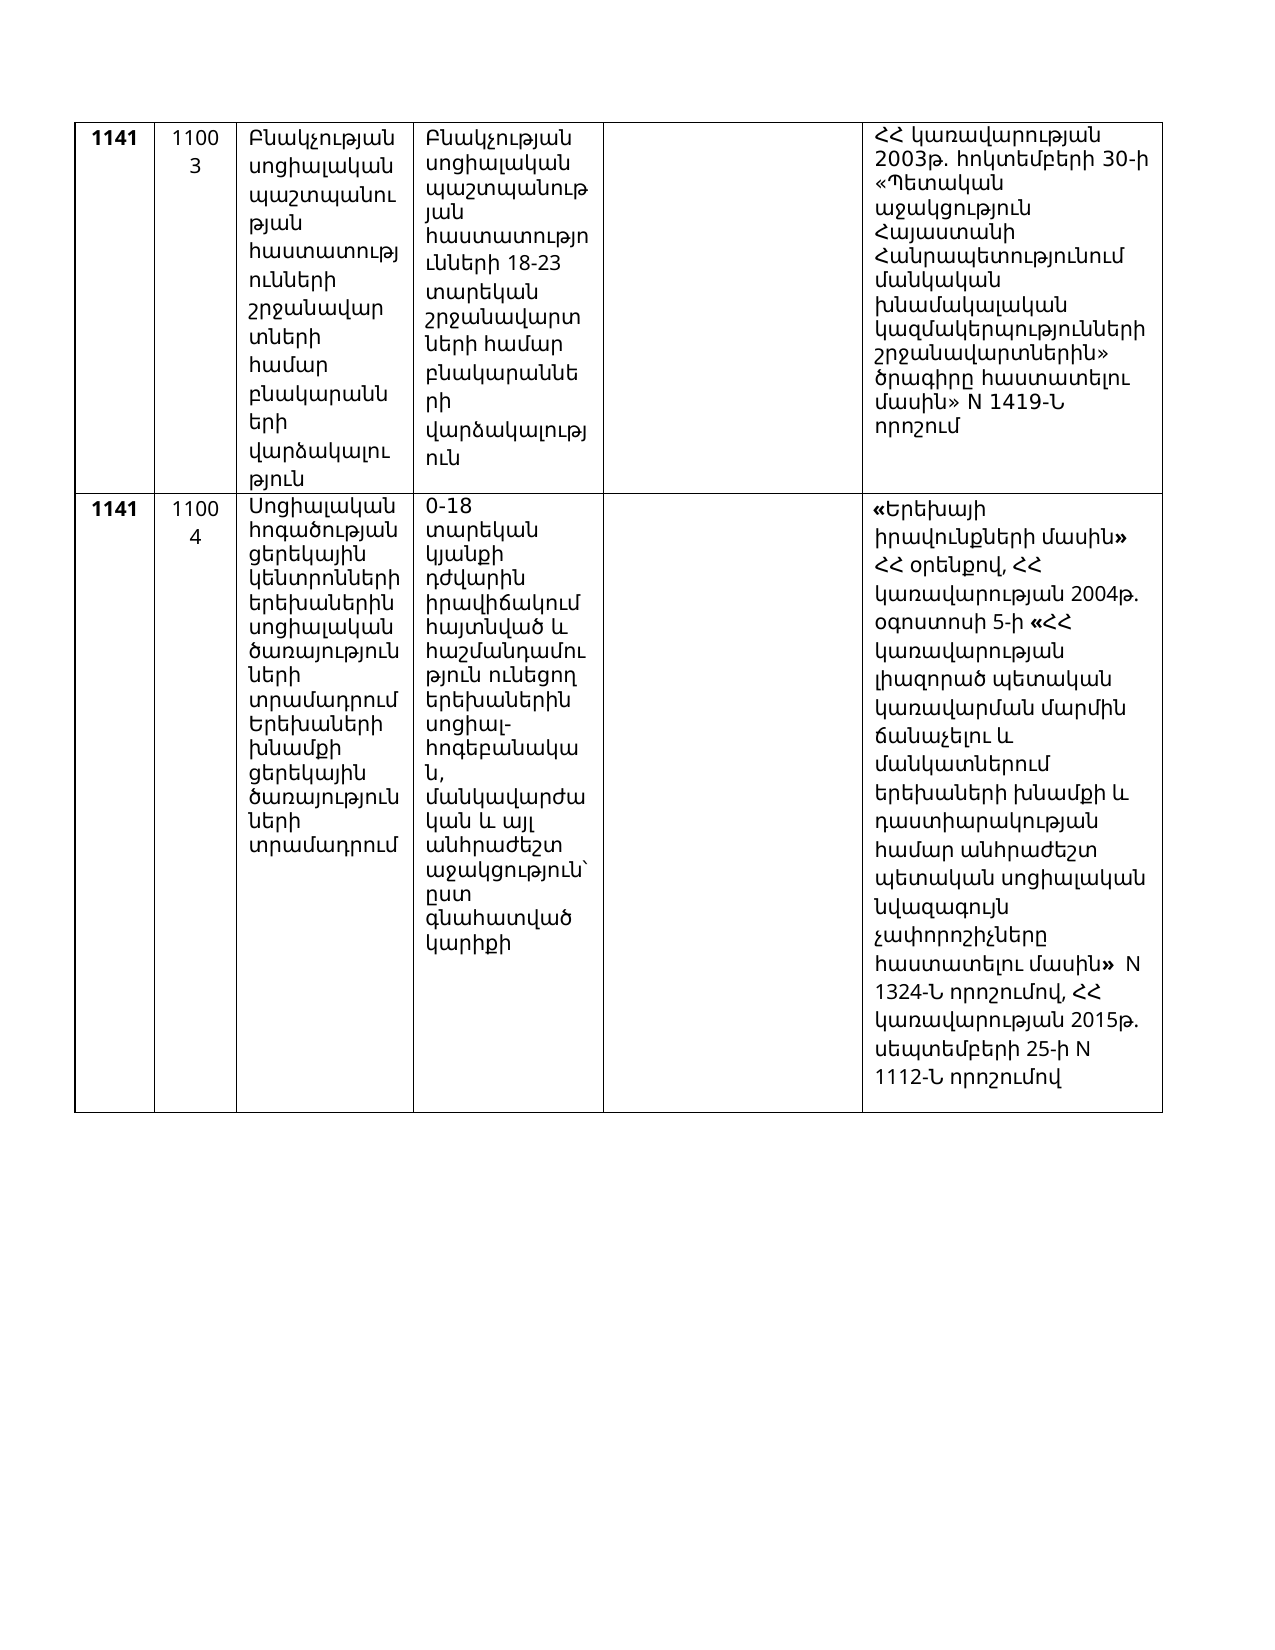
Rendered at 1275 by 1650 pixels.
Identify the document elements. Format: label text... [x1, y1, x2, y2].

table_cell ՀՀ կառավարության 2003թ. հոկտեմբերի 30-ի «Պետական աջակցություն Հայաստանի Հանրապետությունում մանկական խնամակալական կազմակերպությունների շրջանավարտներին» ծրագիրը հաստատելու մասին» N 1419-Ն որոշում [863, 123, 1162, 493]
table_cell 0-18 տարեկան կյանքի դժվարին իրավիճակում հայտնված և հաշմանդամություն ունեցող երեխաներին սոցիալ-հոգեբանական, մանկավարժական և այլ անհրաժեշտ աջակցություն՝ ըստ գնահատված կարիքի [414, 494, 603, 1112]
table_cell Սոցիալական հոգածության ցերեկային կենտրոնների երեխաներին սոցիալական ծառայությունների տրամադրում Երեխաների խնամքի ցերեկային ծառայությունների տրամադրում [237, 494, 413, 1112]
table_cell «Երեխայի իրավունքների մասին» ՀՀ օրենքով, ՀՀ կառավարության 2004թ. օգոստոսի 5-ի «ՀՀ կառավարության լիազորած պետական կառավարման մարմին ճանաչելու և մանկատներում երեխաների խնամքի և դաստիարակության համար անհրաժեշտ պետական սոցիալական նվազագույն չափորոշիչները հաստատելու մասին» N 1324-Ն որոշումով, ՀՀ կառավարության 2015թ. սեպտեմբերի 25-ի N 1112-Ն որոշումով [863, 494, 1162, 1112]
table_cell [604, 494, 862, 1112]
table_cell 1141 [76, 494, 154, 1112]
table_cell 1141 [76, 123, 154, 493]
table_cell [604, 123, 862, 493]
table_cell Բնակչության սոցիալական պաշտպանության հաստատությունների շրջանավարտների համար բնակարանների վարձակալություն [237, 123, 413, 493]
table_cell 11004 [155, 494, 236, 1112]
table_cell 11003 [155, 123, 236, 493]
table_cell Բնակչության սոցիալական պաշտպանության հաստատությունների 18-23 տարեկան շրջանավարտների համար բնակարանների վարձակալություն [414, 123, 603, 493]
